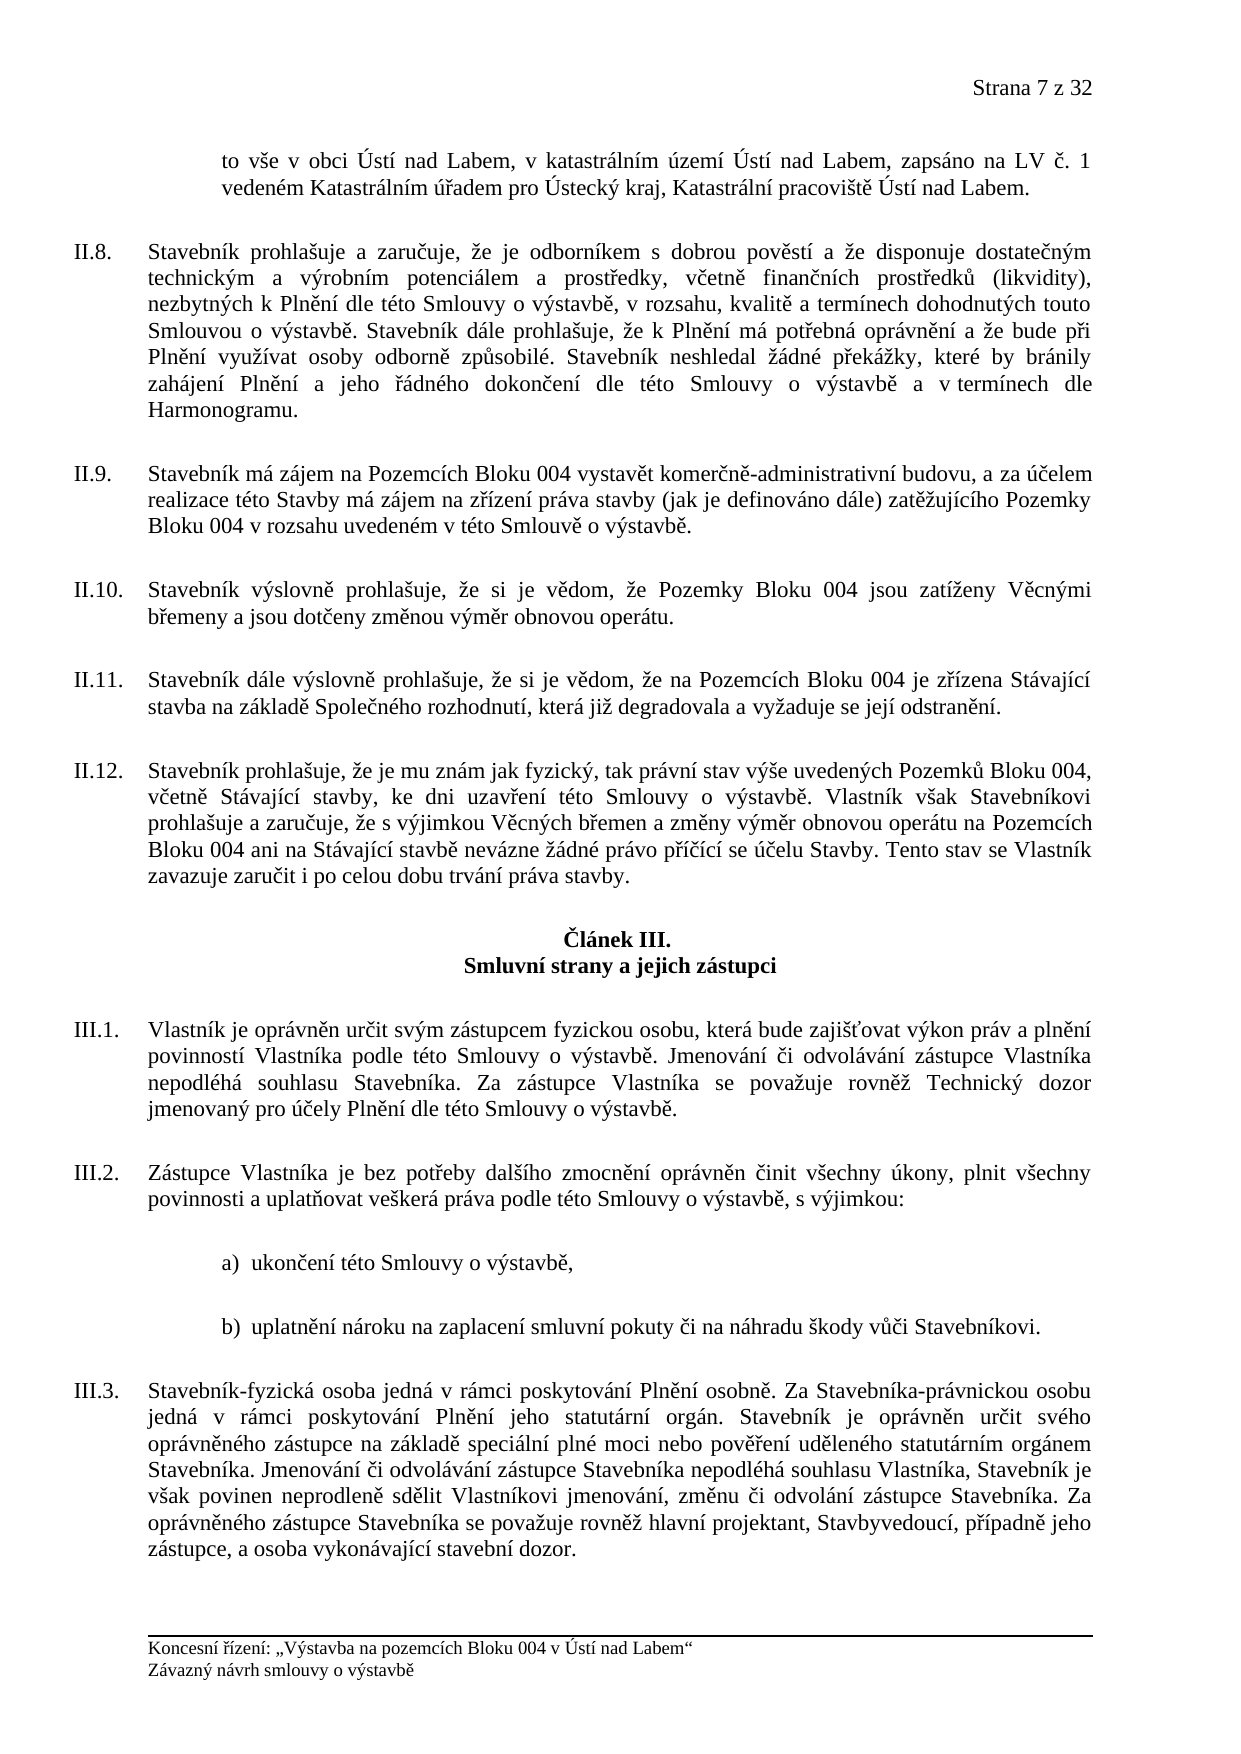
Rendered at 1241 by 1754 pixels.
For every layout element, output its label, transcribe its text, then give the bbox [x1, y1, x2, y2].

text Stavebník výslovně prohlašuje, že si je vědom, že Pozemky Bloku 004 jsou zatíženy Věcnými břemeny a jsou dotčeny změnou výměr obnovou operátu. [74, 576, 1093, 629]
text Zástupce Vlastníka je bez potřeby dalšího zmocnění oprávněn činit všechny úkony, plnit všechny povinnosti a uplatňovat veškerá práva podle této Smlouvy o výstavbě, s výjimkou: [74, 1159, 1093, 1212]
list to vše v obci Ústí nad Labem, v katastrálním území Ústí nad Labem, zapsáno na LV č. 1 vedeném Katastrálním úřadem pro Ústecký kraj, Katastrální pracoviště Ústí nad Labem. [221, 148, 1093, 200]
list uplatnění nároku na zaplacení smluvní pokuty či na náhradu škody vůči Stavebníkovi. [221, 1313, 1093, 1339]
text Stavebník prohlašuje, že je mu znám jak fyzický, tak právní stav výše uvedených Pozemků Bloku 004, včetně Stávající stavby, ke dni uzavření této Smlouvy o výstavbě. Vlastník však Stavebníkovi prohlašuje a zaručuje, že s výjimkou Věcných břemen a změny výměr obnovou operátu na Pozemcích Bloku 004 ani na Stávající stavbě nevázne žádné právo příčící se účelu Stavby. Tento stav se Vlastník zavazuje zaručit i po celou dobu trvání práva stavby. [74, 757, 1093, 888]
text Stavebník dále výslovně prohlašuje, že si je vědom, že na Pozemcích Bloku 004 je zřízena Stávající stavba na základě Společného rozhodnutí, která již degradovala a vyžaduje se její odstranění. [74, 667, 1093, 719]
text Stavebník má zájem na Pozemcích Bloku 004 vystavět komerčně-administrativní budovu, a za účelem realizace této Stavby má zájem na zřízení práva stavby (jak je definováno dále) zatěžujícího Pozemky Bloku 004 v rozsahu uvedeném v této Smlouvě o výstavbě. [74, 460, 1093, 539]
text Stavebník-fyzická osoba jedná v rámci poskytování Plnění osobně. Za Stavebníka-právnickou osobu jedná v rámci poskytování Plnění jeho statutární orgán. Stavebník je oprávněn určit svého oprávněného zástupce na základě speciální plné moci nebo pověření uděleného statutárním orgánem Stavebníka. Jmenování či odvolávání zástupce Stavebníka nepodléhá souhlasu Vlastníka, Stavebník je však povinen neprodleně sdělit Vlastníkovi jmenování, změnu či odvolání zástupce Stavebníka. Za oprávněného zástupce Stavebníka se považuje rovněž hlavní projektant, Stavbyvedoucí, případně jeho zástupce, a osoba vykonávající stavební dozor. [74, 1377, 1093, 1562]
text Stavebník prohlašuje a zaručuje, že je odborníkem s dobrou pověstí a že disponuje dostatečným technickým a výrobním potenciálem a prostředky, včetně finančních prostředků (likvidity), nezbytných k Plnění dle této Smlouvy o výstavbě, v rozsahu, kvalitě a termínech dohodnutých touto Smlouvou o výstavbě. Stavebník dále prohlašuje, že k Plnění má potřebná oprávnění a že bude při Plnění využívat osoby odborně způsobilé. Stavebník neshledal žádné překážky, které by bránily zahájení Plnění a jeho řádného dokončení dle této Smlouvy o výstavbě a v termínech dle Harmonogramu. [74, 238, 1093, 422]
text Vlastník je oprávněn určit svým zástupcem fyzickou osobu, která bude zajišťovat výkon práv a plnění povinností Vlastníka podle této Smlouvy o výstavbě. Jmenování či odvolávání zástupce Vlastníka nepodléhá souhlasu Stavebníka. Za zástupce Vlastníka se považuje rovněž Technický dozor jmenovaný pro účely Plnění dle této Smlouvy o výstavbě. [74, 1016, 1093, 1122]
list ukončení této Smlouvy o výstavbě, [221, 1249, 1093, 1276]
text Smluvní strany a jejich zástupci [148, 926, 1093, 979]
